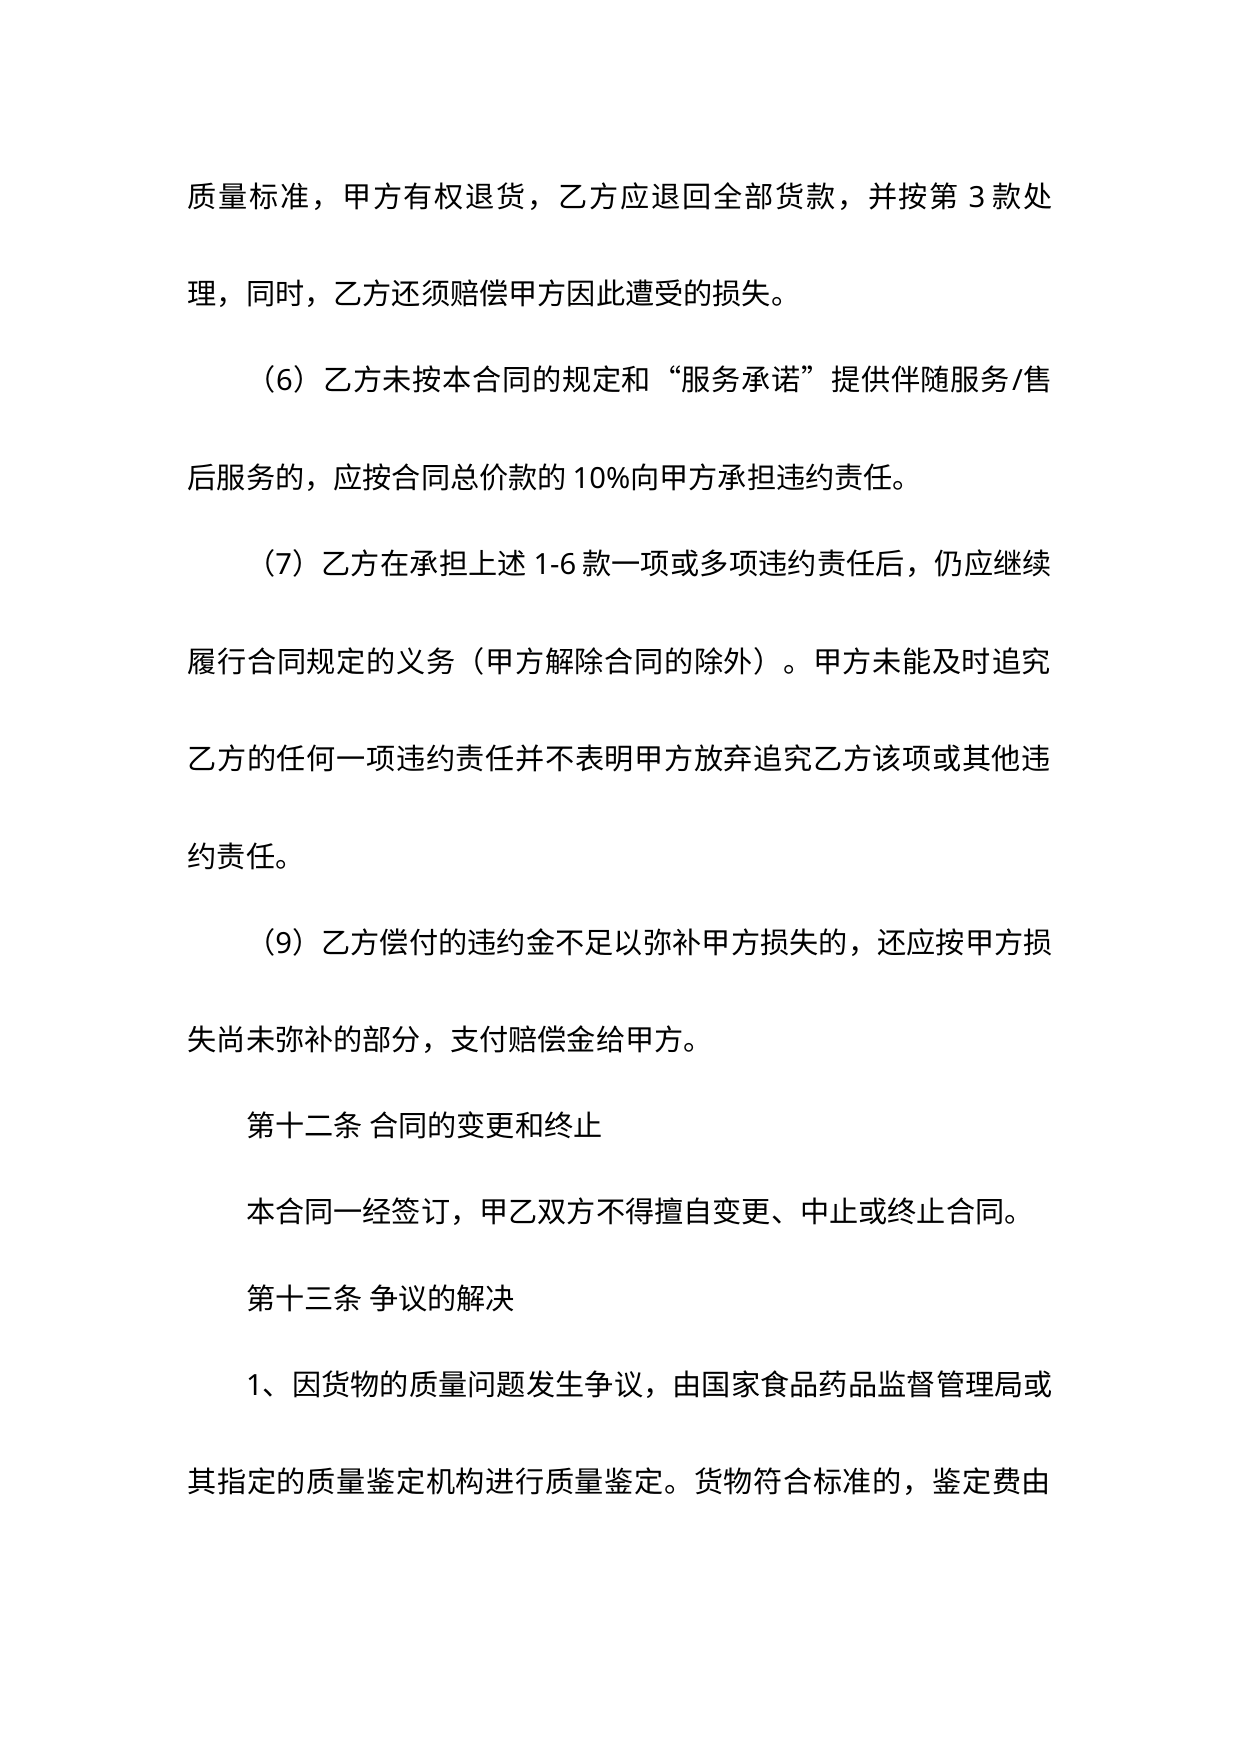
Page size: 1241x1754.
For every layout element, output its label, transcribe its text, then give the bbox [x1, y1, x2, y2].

text 第十二条 合同的变更和终止 [187, 1092, 1053, 1157]
text （6）乙方未按本合同的规定和“服务承诺”提供伴随服务/售后服务的，应按合同总价款的10%向甲方承担违约责任。 [187, 346, 1053, 508]
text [187, 162, 1053, 324]
text 第十三条 争议的解决 [187, 1264, 1053, 1329]
text （7）乙方在承担上述1-6款一项或多项违约责任后，仍应继续履行合同规定的义务（甲方解除合同的除外）。甲方未能及时追究乙方的任何一项违约责任并不表明甲方放弃追究乙方该项或其他违约责任。 [187, 529, 1053, 887]
text 本合同一经签订，甲乙双方不得擅自变更、中止或终止合同。 [187, 1178, 1053, 1243]
text （9）乙方偿付的违约金不足以弥补甲方损失的，还应按甲方损失尚未弥补的部分，支付赔偿金给甲方。 [187, 908, 1053, 1070]
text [187, 1350, 1053, 1512]
